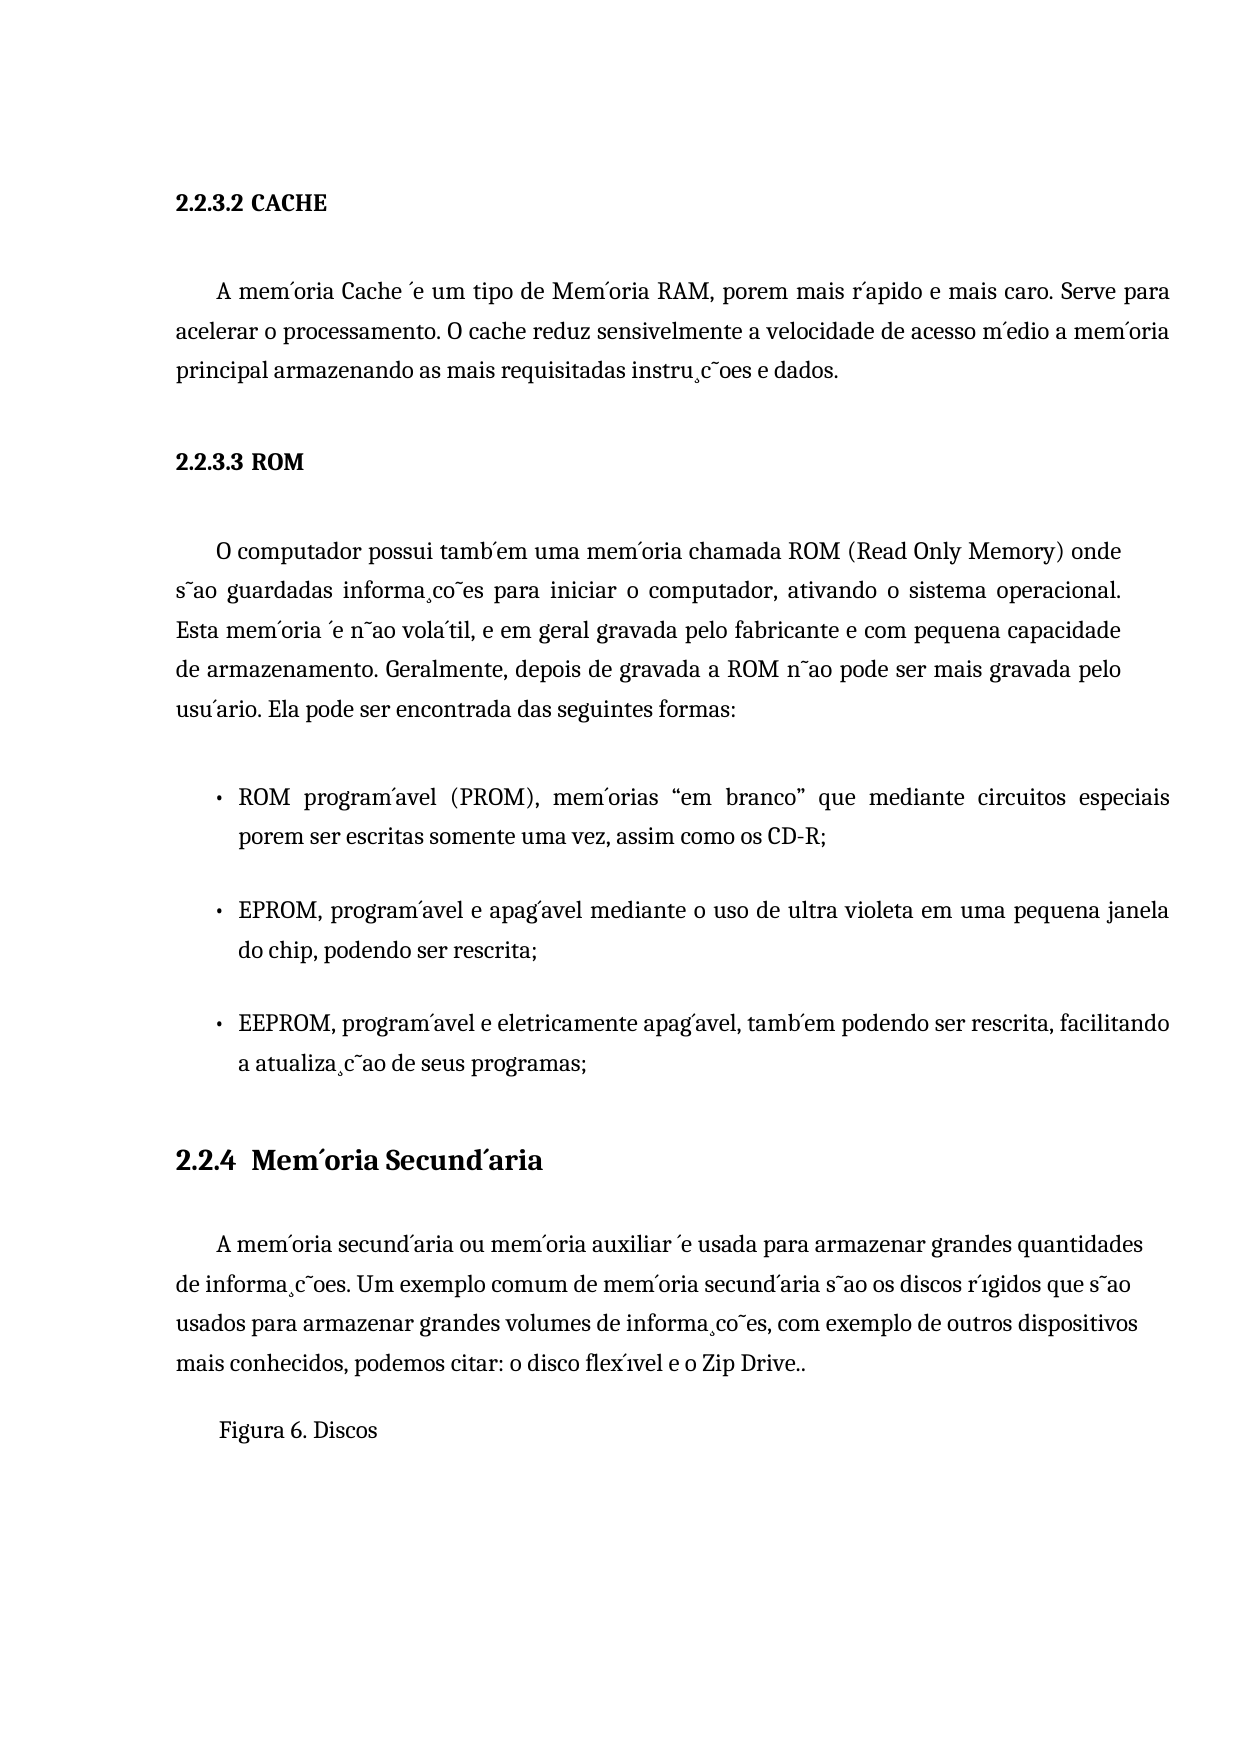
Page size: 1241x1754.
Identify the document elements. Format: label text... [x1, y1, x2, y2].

text O computador possui tamb´em uma mem´oria chamada ROM (Read Only Memory) onde s˜ao guardadas informa¸co˜es para iniciar o computador, ativando o sistema operacional. Esta mem´oria ´e n˜ao vola´til, e em geral gravada pelo fabricante e com pequena capacidade de armazenamento. Geralmente, depois de gravada a ROM n˜ao pode ser mais gravada pelo usu´ario. Ela pode ser encontrada das seguintes formas: [176, 537, 1123, 724]
text A mem´oria Cache ´e um tipo de Mem´oria RAM, porem mais r´apido e mais caro. Serve para acelerar o processamento. O cache reduz sensivelmente a velocidade de acesso m´edio a mem´oria principal armazenando as mais requisitadas instru¸c˜oes e dados. [176, 277, 1171, 385]
list EPROM, program´avel e apag´avel mediante o uso de ultra violeta em uma pequena janela do chip, podendo ser rescrita; [213, 896, 1171, 964]
list ROM program´avel (PROM), mem´orias “em branco” que mediante circuitos especiais porem ser escritas somente uma vez, assim como os CD-R; [213, 783, 1171, 851]
text Figura 6. Discos [218, 1416, 1171, 1445]
subtitle 2.2.3.3 ROM [176, 448, 1171, 477]
list EEPROM, program´avel e eletricamente apag´avel, tamb´em podendo ser rescrita, facilitando a atualiza¸c˜ao de seus programas; [213, 1009, 1171, 1077]
subtitle 2.2.3.2 CACHE [176, 189, 1171, 218]
text A mem´oria secund´aria ou mem´oria auxiliar ´e usada para armazenar grandes quantidades de informa¸c˜oes. Um exemplo comum de mem´oria secund´aria s˜ao os discos r´ıgidos que s˜ao usados para armazenar grandes volumes de informa¸co˜es, com exemplo de outros dispositivos mais conhecidos, podemos citar: o disco flex´ıvel e o Zip Drive.. [176, 1230, 1161, 1378]
subtitle 2.2.4 Mem´oria Secund´aria [176, 1143, 1171, 1178]
